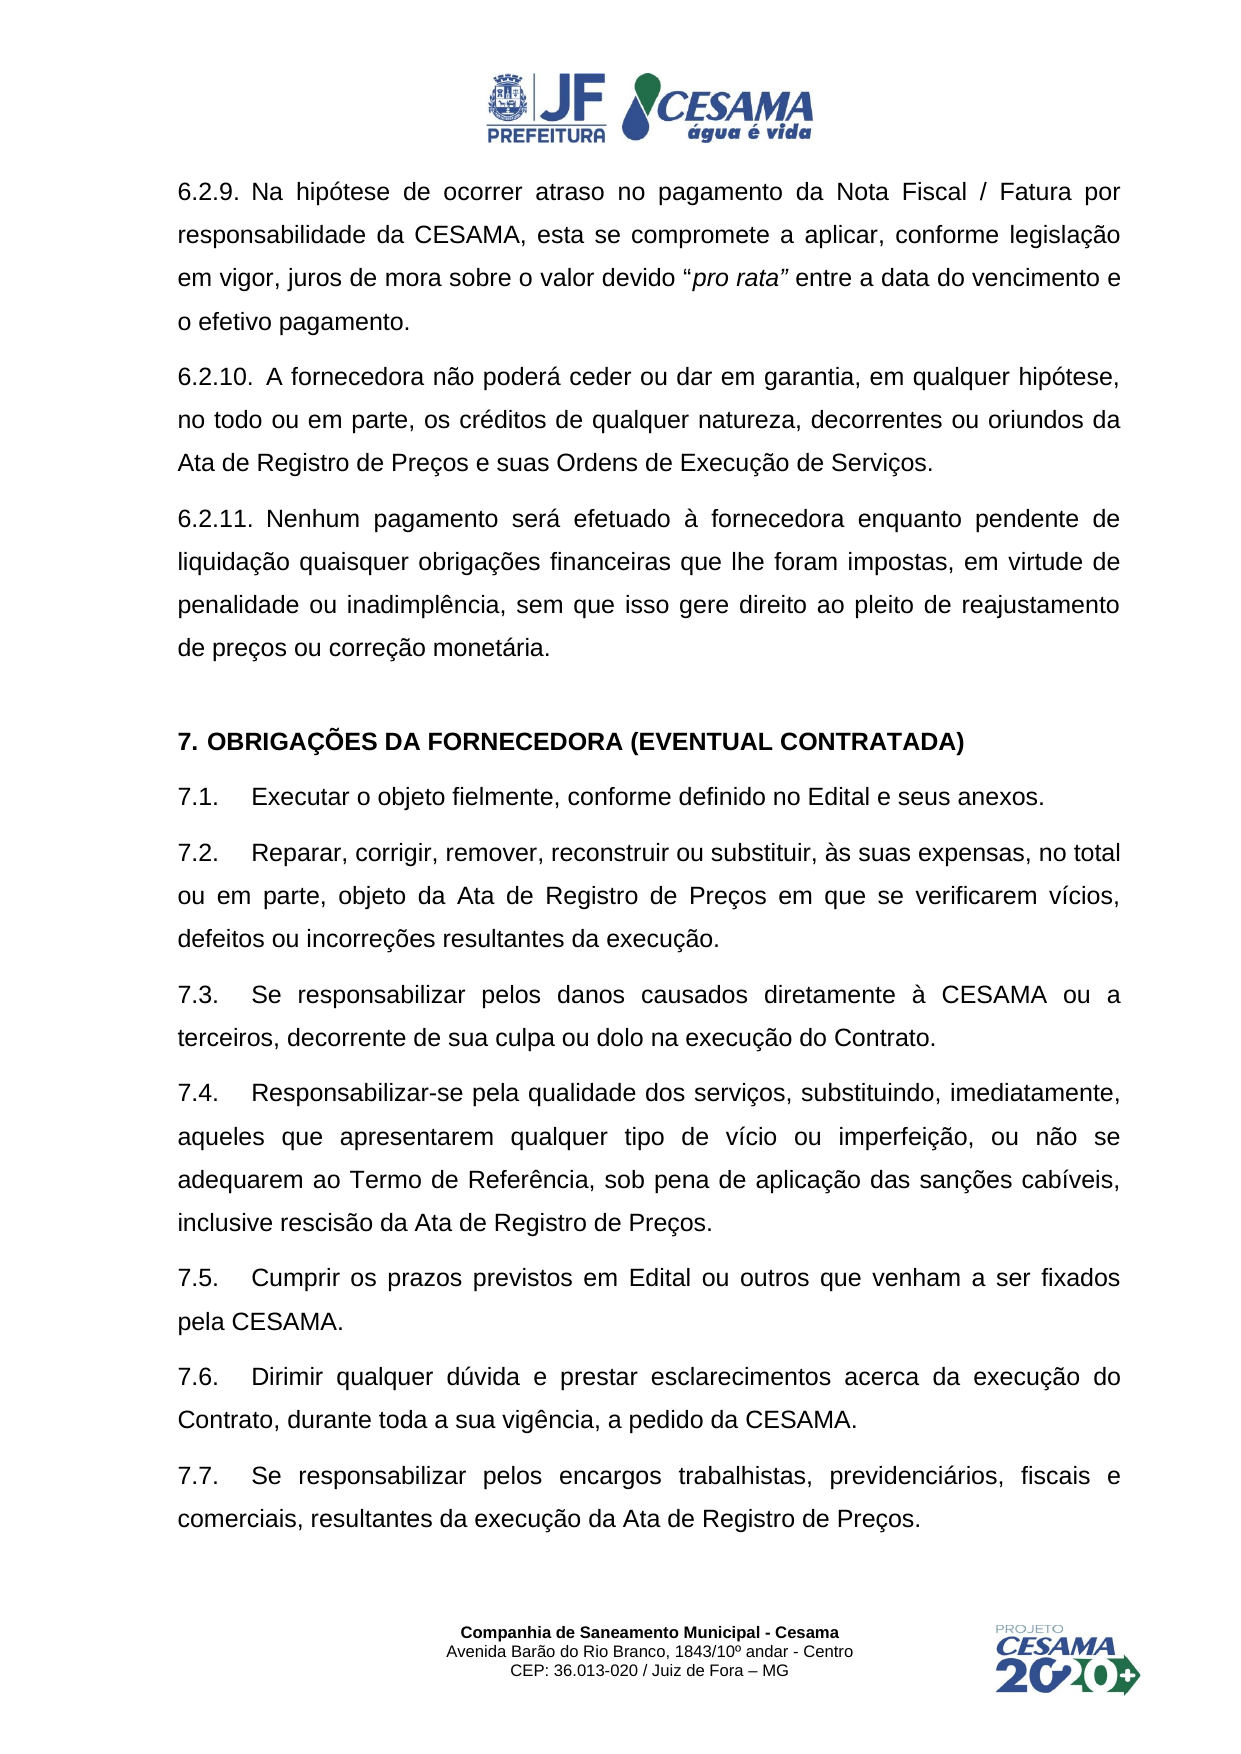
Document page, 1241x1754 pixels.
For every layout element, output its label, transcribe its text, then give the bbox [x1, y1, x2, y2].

list A fornecedora não poderá ceder ou dar em garantia, em qualquer hipótese, no todo ou em parte, os créditos de qualquer natureza, decorrentes ou oriundos da Ata de Registro de Preços e suas Ordens de Execução de Serviços. [177, 362, 1122, 477]
list Dirimir qualquer dúvida e prestar esclarecimentos acerca da execução do Contrato, durante toda a sua vigência, a pedido da CESAMA. [177, 1362, 1122, 1434]
list Responsabilizar-se pela qualidade dos serviços, substituindo, imediatamente, aqueles que apresentarem qualquer tipo de vício ou imperfeição, ou não se adequarem ao Termo de Referência, sob pena de aplicação das sanções cabíveis, inclusive rescisão da Ata de Registro de Preços. [177, 1078, 1122, 1237]
list OBRIGAÇÕES DA FORNECEDORA (EVENTUAL CONTRATADA) [177, 727, 1122, 755]
list Cumprir os prazos previstos em Edital ou outros que venham a ser fixados pela CESAMA. [177, 1263, 1122, 1335]
picture [486, 73, 813, 143]
list Se responsabilizar pelos danos causados diretamente à CESAMA ou a terceiros, decorrente de sua culpa ou dolo na execução do Contrato. [177, 980, 1122, 1052]
list Reparar, corrigir, remover, reconstruir ou substituir, às suas expensas, no total ou em parte, objeto da Ata de Registro de Preços em que se verificarem vícios, defeitos ou incorreções resultantes da execução. [177, 838, 1122, 953]
list Se responsabilizar pelos encargos trabalhistas, previdenciários, fiscais e comerciais, resultantes da execução da Ata de Registro de Preços. [177, 1461, 1122, 1533]
list Na hipótese de ocorrer atraso no pagamento da Nota Fiscal / Fatura por responsabilidade da CESAMA, esta se compromete a aplicar, conforme legislação em vigor, juros de mora sobre o valor devido “pro rata” entre a data do vencimento e o efetivo pagamento. [177, 177, 1122, 335]
list Executar o objeto fielmente, conforme definido no Edital e seus anexos. [177, 782, 1122, 811]
list Nenhum pagamento será efetuado à fornecedora enquanto pendente de liquidação quaisquer obrigações financeiras que lhe foram impostas, em virtude de penalidade ou inadimplência, sem que isso gere direito ao pleito de reajustamento de preços ou correção monetária. [177, 504, 1122, 662]
picture [995, 1625, 1141, 1696]
